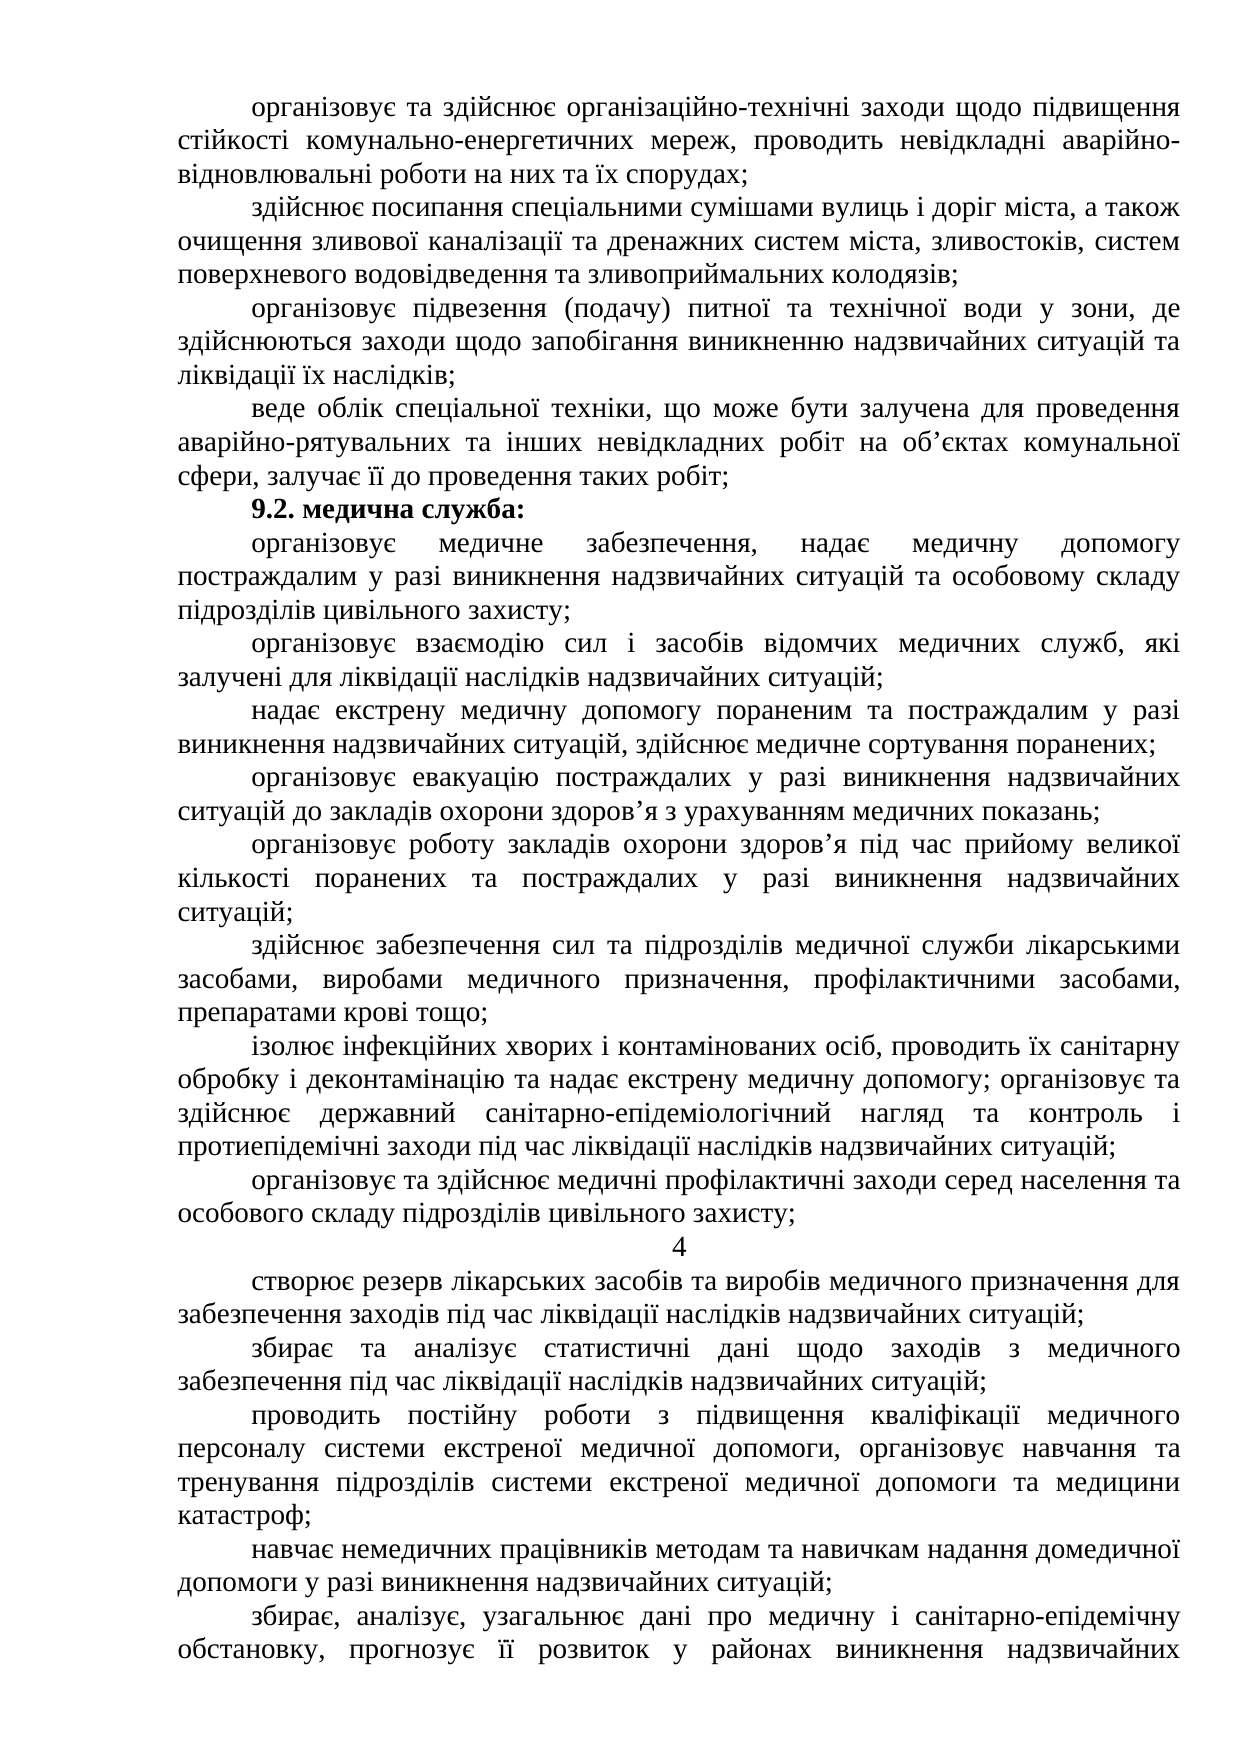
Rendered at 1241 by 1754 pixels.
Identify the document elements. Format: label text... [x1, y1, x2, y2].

text надає екстрену медичну допомогу пораненим та постраждалим у разі виникнення надзвичайних ситуацій, здійснює медичне сортування поранених; [177, 692, 1181, 759]
text проводить постійну роботи з підвищення кваліфікації медичного персоналу системи екстреної медичної допомоги, організовує навчання та тренування підрозділів системи екстреної медичної допомоги та медицини катастроф; [177, 1397, 1181, 1531]
text збирає та аналізує статистичні дані щодо заходів з медичного забезпечення під час ліквідації наслідків надзвичайних ситуацій; [177, 1330, 1181, 1397]
text організовує та здійснює медичні профілактичні заходи серед населення та особового складу підрозділів цивільного захисту; [177, 1162, 1181, 1229]
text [177, 1598, 1181, 1665]
text організовує взаємодію сил і засобів відомчих медичних служб, які залучені для ліквідації наслідків надзвичайних ситуацій; [177, 625, 1181, 692]
text організовує медичне забезпечення, надає медичну допомогу постраждалим у разі виникнення надзвичайних ситуацій та особовому складу підрозділів цивільного захисту; [177, 525, 1181, 625]
text ізолює інфекційних хворих і контамінованих осіб, проводить їх санітарну обробку і деконтамінацію та надає екстрену медичну допомогу; організовує та здійснює державний санітарно-епідеміологічний нагляд та контроль і протиепідемічні заходи під час ліквідації наслідків надзвичайних ситуацій; [177, 1028, 1181, 1162]
text 9.2. медична служба: [177, 491, 1181, 525]
text організовує підвезення (подачу) питної та технічної води у зони, де здійснюються заходи щодо запобігання виникненню надзвичайних ситуацій та ліквідації їх наслідків; [177, 290, 1181, 391]
text організовує евакуацію постраждалих у разі виникнення надзвичайних ситуацій до закладів охорони здоров’я з урахуванням медичних показань; [177, 759, 1181, 827]
text здійснює забезпечення сил та підрозділів медичної служби лікарськими засобами, виробами медичного призначення, профілактичними засобами, препаратами крові тощо; [177, 927, 1181, 1028]
text створює резерв лікарських засобів та виробів медичного призначення для забезпечення заходів під час ліквідації наслідків надзвичайних ситуацій; [177, 1263, 1181, 1330]
text здійснює посипання спеціальними сумішами вулиць і доріг міста, а також очищення зливової каналізації та дренажних систем міста, зливостоків, систем поверхневого водовідведення та зливоприймальних колодязів; [177, 189, 1181, 290]
text 4 [177, 1229, 1181, 1263]
text навчає немедичних працівників методам та навичкам надання домедичної допомоги у разі виникнення надзвичайних ситуацій; [177, 1531, 1181, 1598]
text організовує та здійснює організаційно-технічні заходи щодо підвищення стійкості комунально-енергетичних мереж, проводить невідкладні аварійно-відновлювальні роботи на них та їх спорудах; [177, 89, 1181, 189]
text організовує роботу закладів охорони здоров’я під час прийому великої кількості поранених та постраждалих у разі виникнення надзвичайних ситуацій; [177, 827, 1181, 927]
text веде облік спеціальної техніки, що може бути залучена для проведення аварійно-рятувальних та інших невідкладних робіт на об’єктах комунальної сфери, залучає її до проведення таких робіт; [177, 391, 1181, 491]
